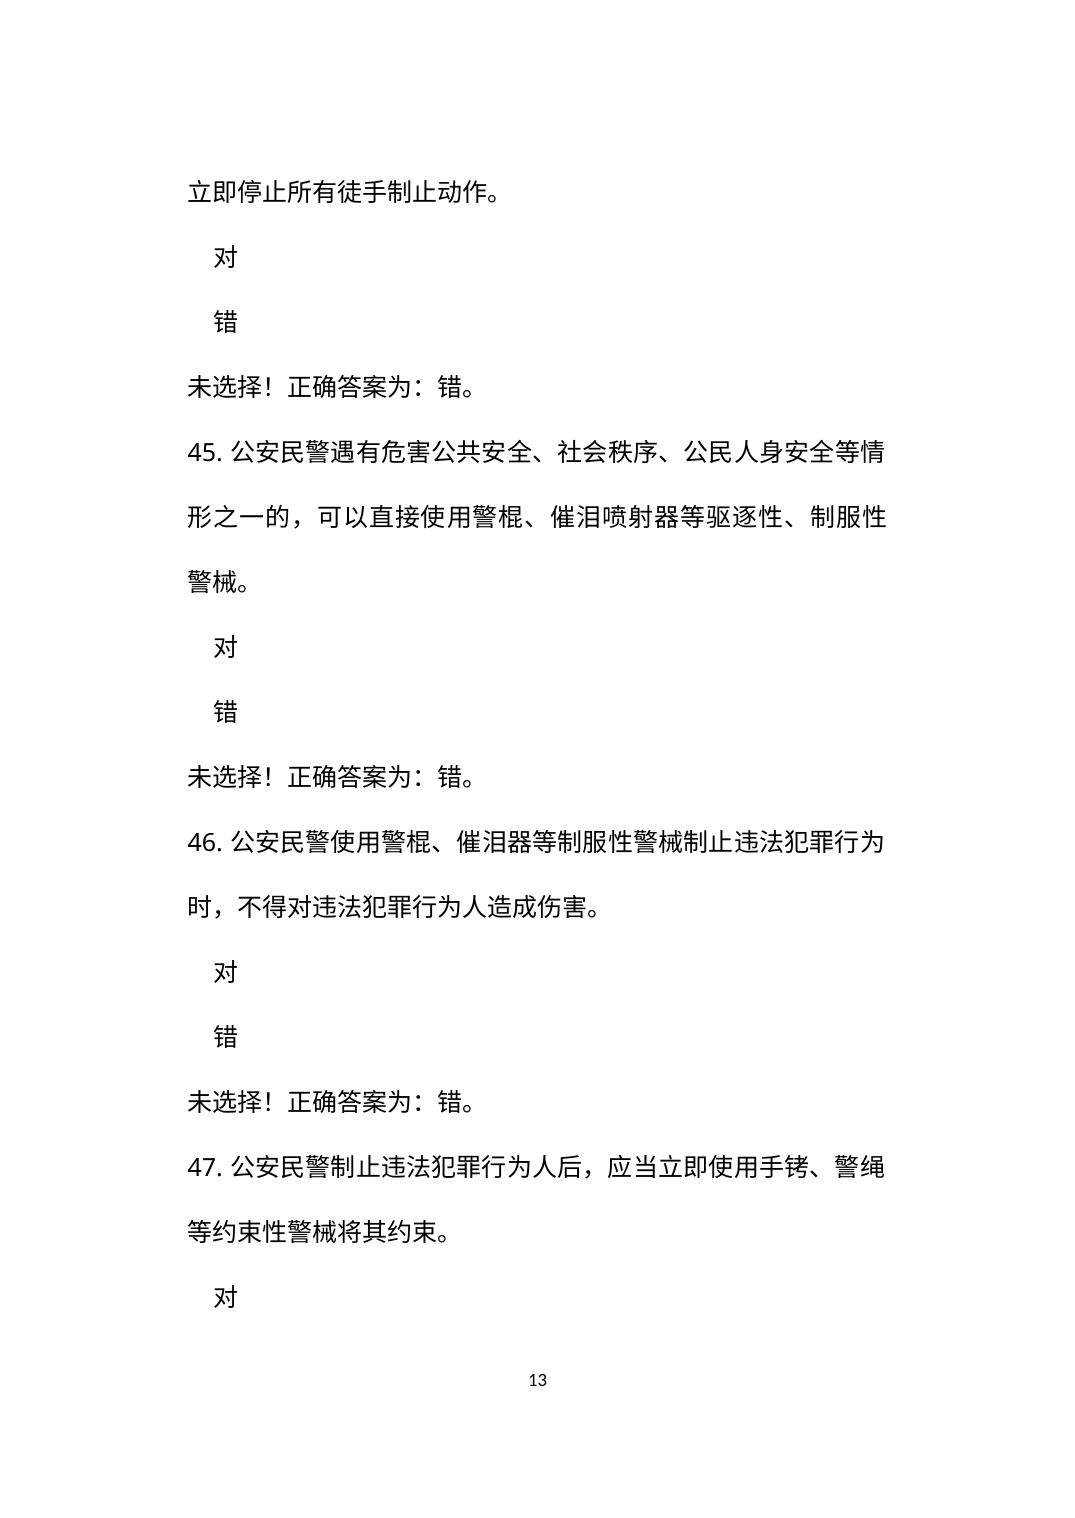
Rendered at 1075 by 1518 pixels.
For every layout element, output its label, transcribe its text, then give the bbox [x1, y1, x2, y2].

text 对 [187, 938, 887, 1003]
text 未选择！正确答案为：错。 [187, 1068, 887, 1133]
text 未选择！正确答案为：错。 [187, 743, 887, 808]
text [187, 158, 887, 223]
text 对 [187, 1263, 887, 1328]
text 46. 公安民警使用警棍、催泪器等制服性警械制止违法犯罪行为时，不得对违法犯罪行为人造成伤害。 [187, 808, 887, 938]
text 未选择！正确答案为：错。 [187, 353, 887, 418]
text 对 [187, 613, 887, 678]
text 47. 公安民警制止违法犯罪行为人后，应当立即使用手铐、警绳等约束性警械将其约束。 [187, 1133, 887, 1263]
text 错 [187, 678, 887, 743]
text 错 [187, 1003, 887, 1068]
text 45. 公安民警遇有危害公共安全、社会秩序、公民人身安全等情形之一的，可以直接使用警棍、催泪喷射器等驱逐性、制服性警械。 [187, 418, 887, 613]
text 错 [187, 288, 887, 353]
text 对 [187, 223, 887, 288]
